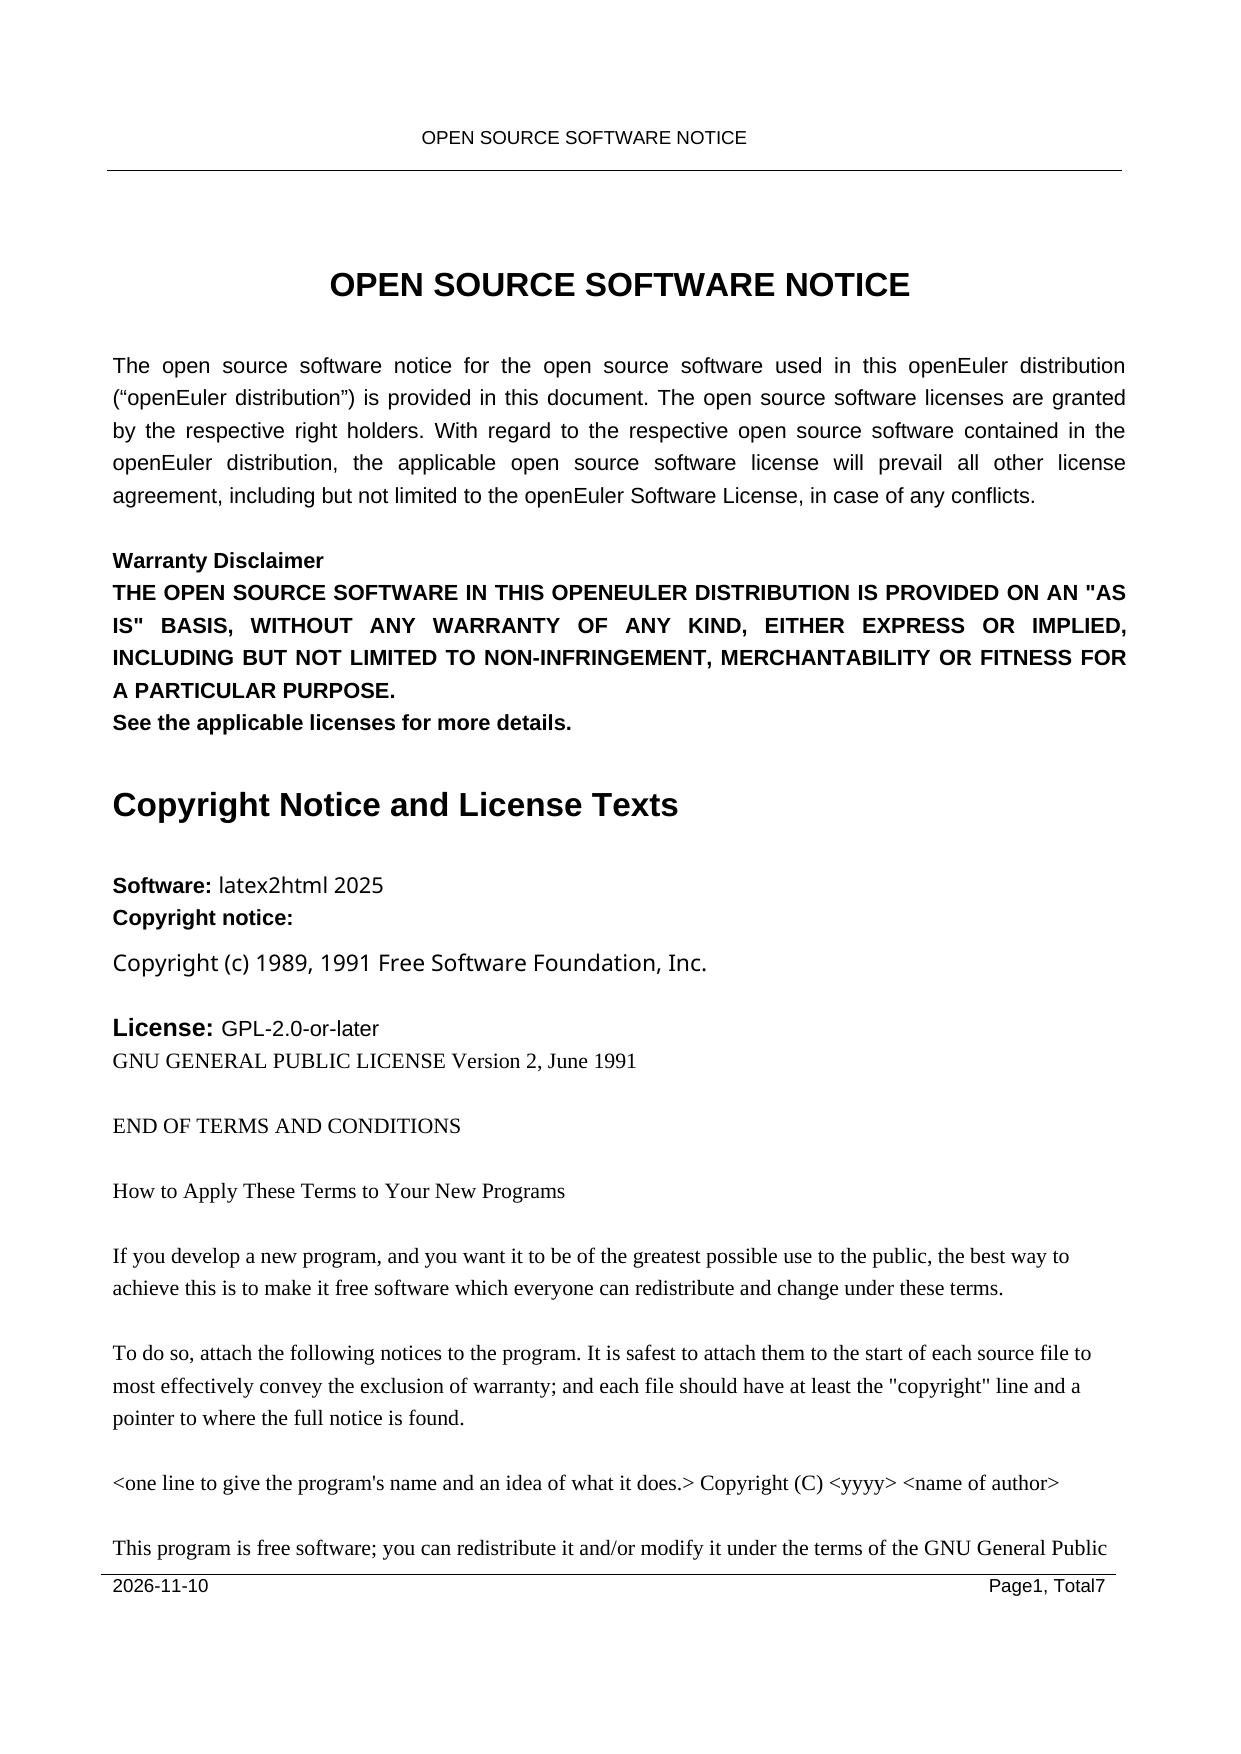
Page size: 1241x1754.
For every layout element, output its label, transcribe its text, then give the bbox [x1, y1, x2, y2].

text The open source software notice for the open source software used in this openEuler distribution (“openEuler distribution”) is provided in this document. The open source software licenses are granted by the respective right holders. With regard to the respective open source software contained in the openEuler distribution, the applicable open source software license will prevail all other license agreement, including but not limited to the openEuler Software License, in case of any conflicts. [112, 349, 1128, 511]
text Copyright notice: [112, 901, 1128, 934]
text THE OPEN SOURCE SOFTWARE IN THIS OPENEULER DISTRIBUTION IS PROVIDED ON AN "AS IS" BASIS, WITHOUT ANY WARRANTY OF ANY KIND, EITHER EXPRESS OR IMPLIED, INCLUDING BUT NOT LIMITED TO NON-INFRINGEMENT, MERCHANTABILITY OR FITNESS FOR A PARTICULAR PURPOSE. See the applicable licenses for more details. [112, 576, 1128, 739]
text OPEN SOURCE SOFTWARE NOTICE [112, 251, 1128, 316]
text License: GPL-2.0-or-later [112, 1012, 1128, 1044]
title Software: latex2html 2025 [112, 869, 1128, 901]
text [112, 1044, 1128, 1564]
text Copyright (c) 1989, 1991 Free Software Foundation, Inc. [112, 947, 1128, 1012]
text Warranty Disclaimer [112, 544, 1128, 576]
text Copyright Notice and License Texts [112, 771, 1128, 836]
